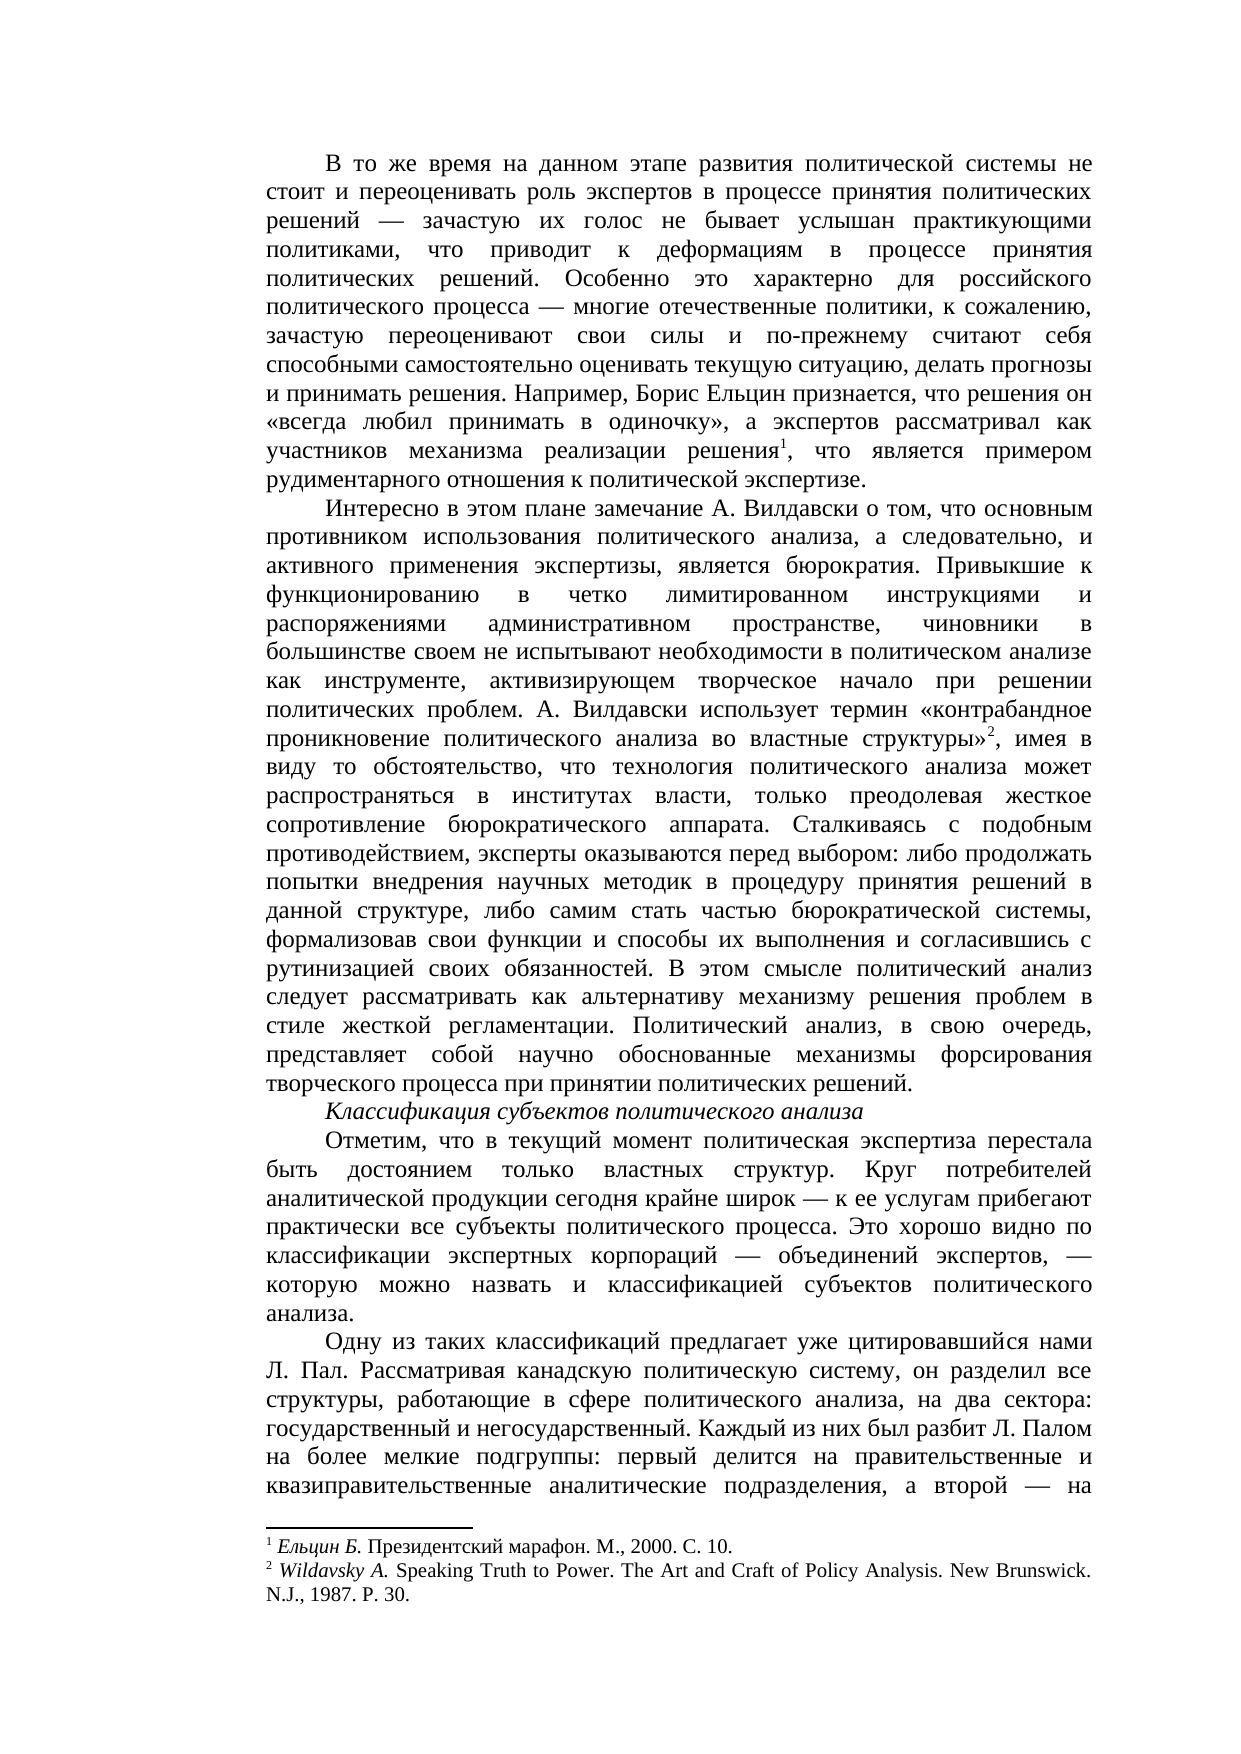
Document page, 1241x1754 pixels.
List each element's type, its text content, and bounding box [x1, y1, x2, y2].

text В то же время на данном этапе развития политической системы не стоит и переоценивать роль экспертов в процессе принятия политических решений — зачастую их голос не бывает услышан практикующими политиками, что приводит к деформациям в процессе принятия политических решений. Особенно это характерно для российского политического процесса — многие отечественные политики, к сожалению, зачастую переоценивают свои силы и по-прежнему считают себя способными самостоятельно оценивать текущую ситуацию, делать прогнозы и принимать решения. Например, Борис Ельцин признается, что решения он «всегда любил принимать в одиночку», а экспертов рассматривал как участников механизма реализации решения, что является примером рудиментарного отношения к политической экспертизе. [266, 148, 1092, 493]
text Интересно в этом плане замечание А. Вилдавски о том, что основным противником использования политического анализа, а следовательно, и активного применения экспертизы, является бюрократия. Привыкшие к функционированию в четко лимитированном инструкциями и распоряжениями административном пространстве, чиновники в большинстве своем не испытывают необходимости в политическом анализе как инструменте, активизирующем творческое начало при решении политических проблем. А. Вилдавски использует термин «контрабандное проникновение политического анализа во властные структуры», имея в виду то обстоятельство, что технология политического анализа может распространяться в институтах власти, только преодолевая жесткое сопротивление бюрократического аппарата. Сталкиваясь с подобным противодействием, эксперты оказываются перед выбором: либо продолжать попытки внедрения научных методик в процедуру принятия решений в данной структуре, либо самим стать частью бюрократической системы, формализовав свои функции и способы их выполнения и согласившись с рутинизацией своих обязанностей. В этом смысле политический анализ следует рассматривать как альтернативу механизму решения проблем в стиле жесткой регламентации. Политический анализ, в свою очередь, представляет собой научно обоснованные механизмы форсирования творческого процесса при принятии политических решений. [266, 493, 1092, 1096]
text Отметим, что в текущий момент политическая экспертиза перестала быть достоянием только властных структур. Круг потребителей аналитической продукции сегодня крайне широк — к ее услугам прибегают практически все субъекты политического процесса. Это хорошо видно по классификации экспертных корпораций — объединений экспертов, — которую можно назвать и классификацией субъектов политического анализа. [266, 1125, 1092, 1326]
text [266, 1326, 1092, 1499]
text Классификация субъектов политического анализа [266, 1096, 1092, 1125]
